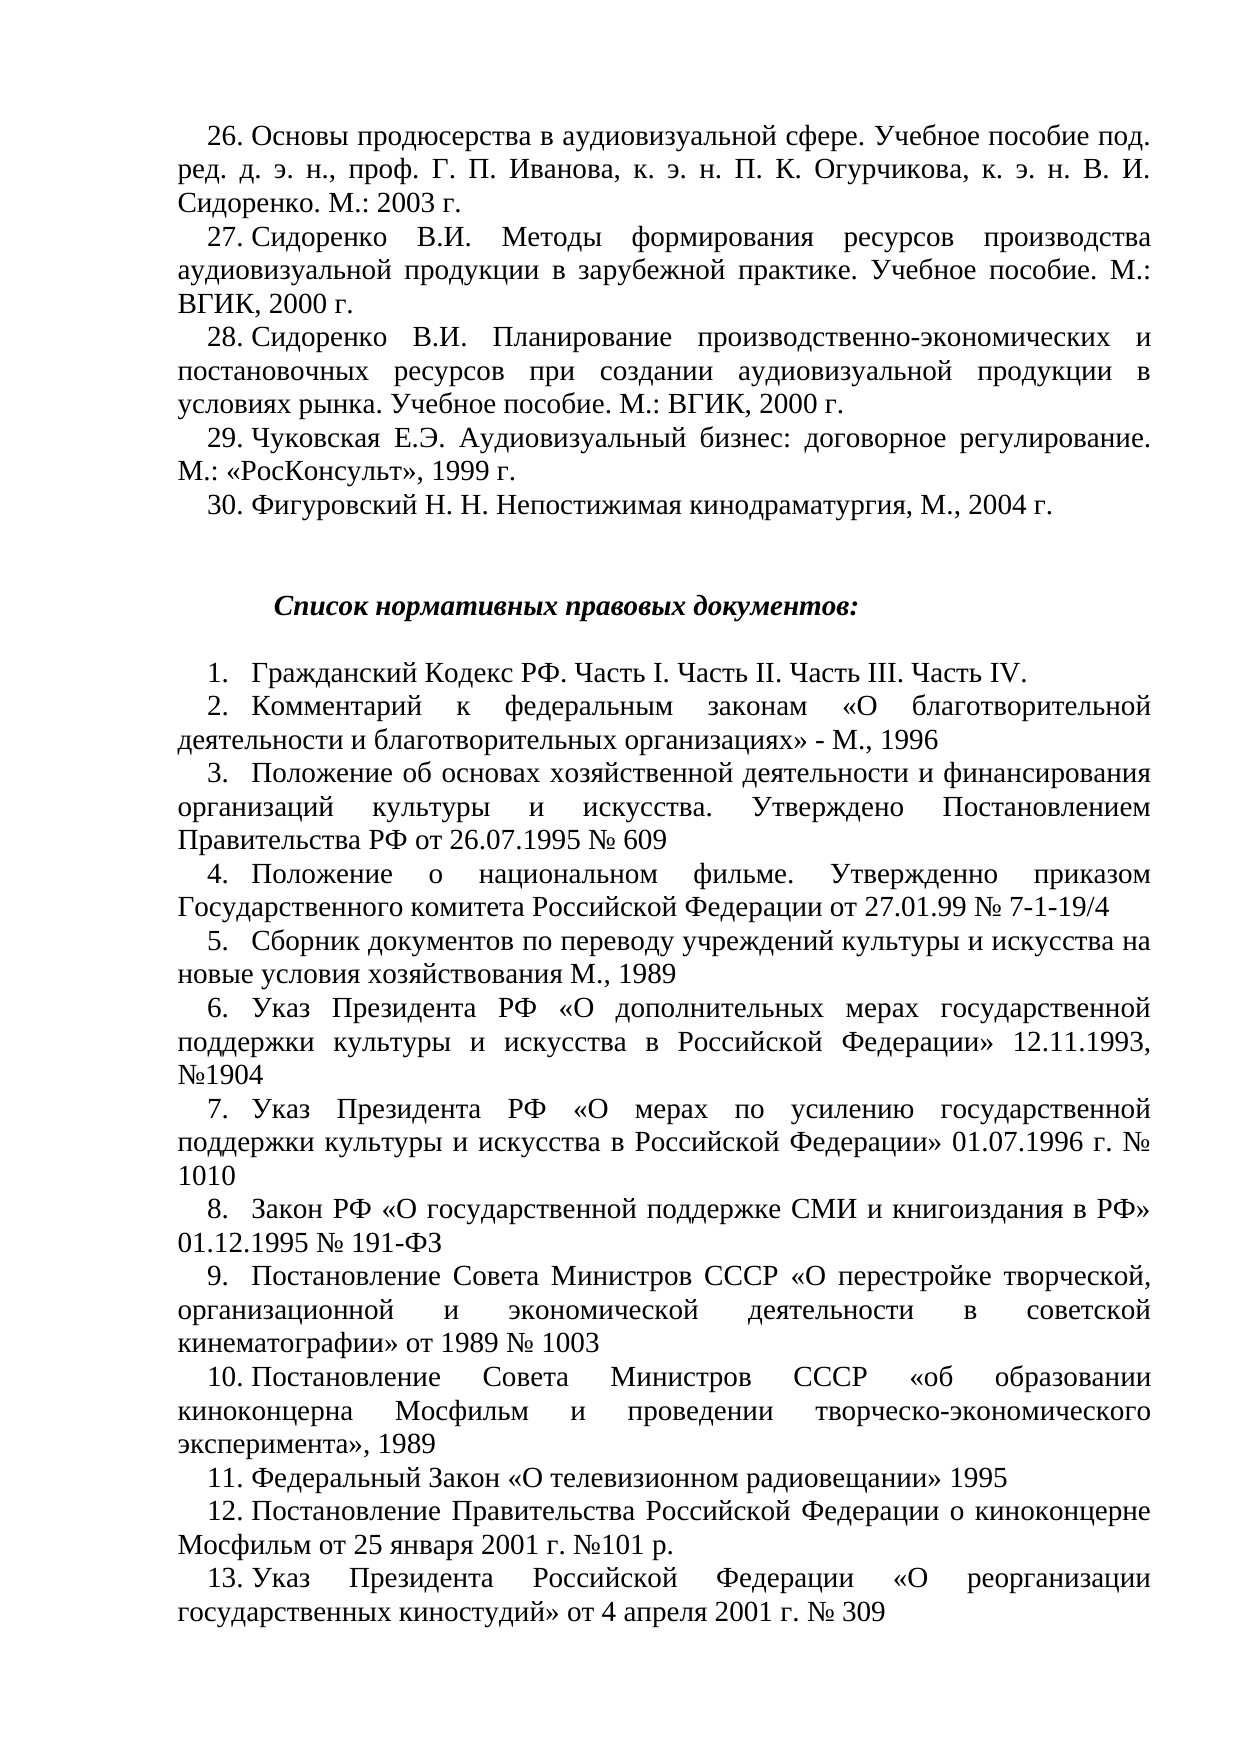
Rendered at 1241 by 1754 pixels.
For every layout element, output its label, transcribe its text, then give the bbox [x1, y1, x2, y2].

list Положение о национальном фильме. Утвержденно приказом Государственного комитета Российской Федерации от 27.01.99 № 7-1-19/4 [177, 856, 1152, 923]
list Фигуровский Н. Н. Непостижимая кинодраматургия, М., 2004 г. [177, 487, 1152, 521]
list Постановление Совета Министров СССР «О перестройке творческой, организационной и экономической деятельности в советской кинематографии» от 1989 № 1003 [177, 1258, 1152, 1359]
list Положение об основах хозяйственной деятельности и финансирования организаций культуры и искусства. Утверждено Постановлением Правительства РФ от 26.07.1995 № 609 [177, 755, 1152, 856]
list Сборник документов по переводу учреждений культуры и искусства на новые условия хозяйствования М., 1989 [177, 923, 1152, 990]
list Сидоренко В.И. Планирование производственно-экономических и постановочных ресурсов при создании аудиовизуальной продукции в условиях рынка. Учебное пособие. М.: ВГИК, 2000 г. [177, 319, 1152, 420]
list Постановление Правительства Российской Федерации о киноконцерне Мосфильм от 25 января 2001 г. №101 р. [177, 1493, 1152, 1560]
list Основы продюсерства в аудиовизуальной сфере. Учебное пособие под. ред. д. э. н., проф. Г. П. Иванова, к. э. н. П. К. Огурчикова, к. э. н. В. И. Сидоренко. М.: 2003 г. [177, 118, 1152, 219]
list Чуковская Е.Э. Аудиовизуальный бизнес: договорное регулирование. М.: «РосКонсульт», 1999 г. [177, 420, 1152, 487]
list Постановление Совета Министров СССР «об образовании киноконцерна Мосфильм и проведении творческо-экономического эксперимента», 1989 [177, 1359, 1152, 1460]
list Указ Президента РФ «О мерах по усилению государственной поддержки культуры и искусства в Российской Федерации» 01.07.1996 г. № 1010 [177, 1091, 1152, 1191]
list Комментарий к федеральным законам «О благотворительной деятельности и благотворительных организациях» - М., 1996 [177, 688, 1152, 755]
list Указ Президента Российской Федерации «О реорганизации государственных киностудий» от 4 апреля 2001 г. № 309 [177, 1560, 1152, 1627]
list Указ Президента РФ «О дополнительных мерах государственной поддержки культуры и искусства в Российской Федерации» 12.11.1993, №1904 [177, 990, 1152, 1091]
list Гражданский Кодекс РФ. Часть I. Часть II. Часть III. Часть IV. [177, 655, 1152, 688]
list Закон РФ «О государственной поддержке СМИ и книгоиздания в РФ» 01.12.1995 № 191-ФЗ [177, 1191, 1152, 1258]
list Сидоренко В.И. Методы формирования ресурсов производства аудиовизуальной продукции в зарубежной практике. Учебное пособие. М.: ВГИК, 2000 г. [177, 219, 1152, 319]
text Список нормативных правовых документов: [215, 588, 1152, 621]
list Федеральный Закон «О телевизионном радиовещании» 1995 [177, 1460, 1152, 1493]
